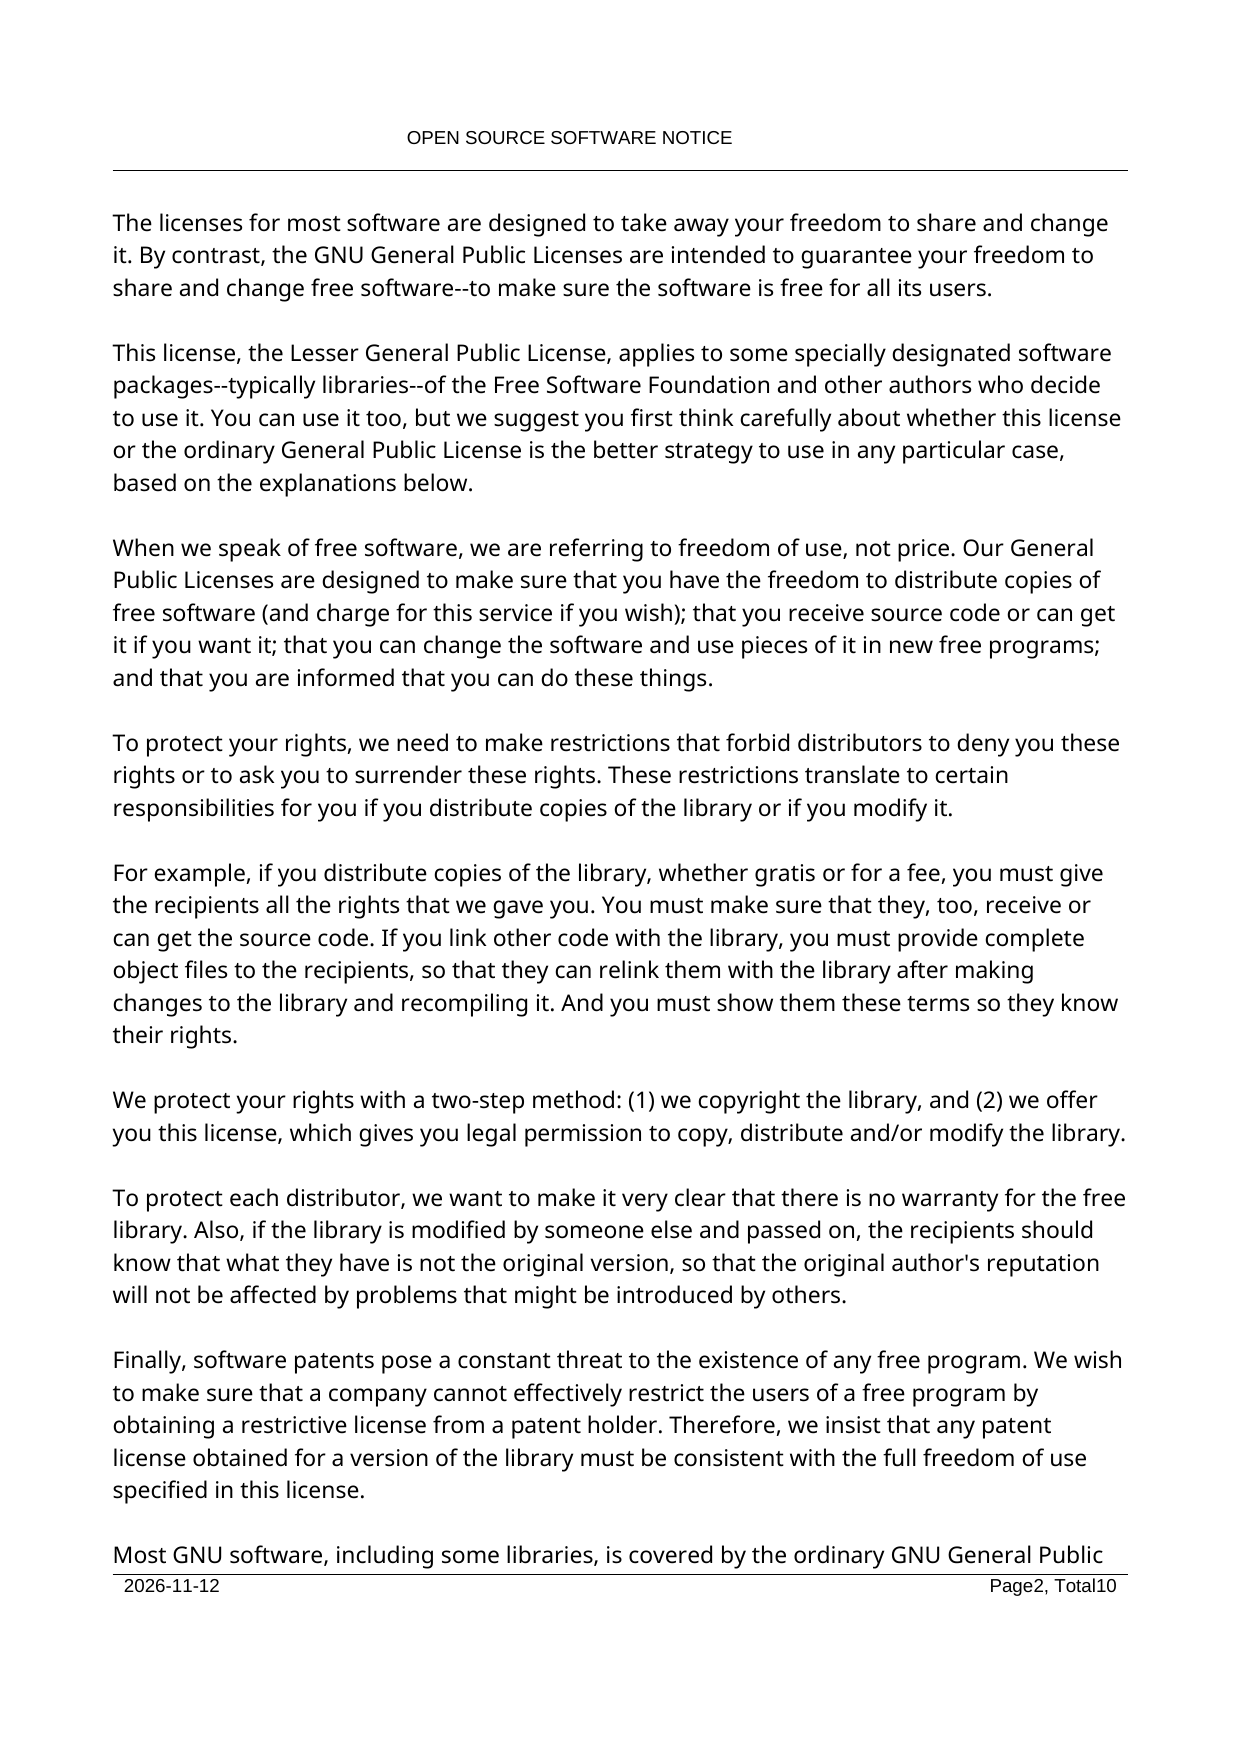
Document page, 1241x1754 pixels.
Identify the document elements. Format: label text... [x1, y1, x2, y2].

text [112, 1539, 1128, 1571]
text To protect each distributor, we want to make it very clear that there is no warranty for the free library. Also, if the library is modified by someone else and passed on, the recipients should know that what they have is not the original version, so that the original author's reputation will not be affected by problems that might be introduced by others. [112, 1181, 1128, 1311]
text The licenses for most software are designed to take away your freedom to share and change it. By contrast, the GNU General Public Licenses are intended to guarantee your freedom to share and change free software--to make sure the software is free for all its users. [112, 206, 1128, 304]
text For example, if you distribute copies of the library, whether gratis or for a fee, you must give the recipients all the rights that we gave you. You must make sure that they, too, receive or can get the source code. If you link other code with the library, you must provide complete object files to the recipients, so that they can relink them with the library after making changes to the library and recompiling it. And you must show them these terms so they know their rights. [112, 856, 1128, 1051]
text This license, the Lesser General Public License, applies to some specially designated software packages--typically libraries--of the Free Software Foundation and other authors who decide to use it. You can use it too, but we suggest you first think carefully about whether this license or the ordinary General Public License is the better strategy to use in any particular case, based on the explanations below. [112, 336, 1128, 499]
text We protect your rights with a two-step method: (1) we copyright the library, and (2) we offer you this license, which gives you legal permission to copy, distribute and/or modify the library. [112, 1084, 1128, 1149]
text When we speak of free software, we are referring to freedom of use, not price. Our General Public Licenses are designed to make sure that you have the freedom to distribute copies of free software (and charge for this service if you wish); that you receive source code or can get it if you want it; that you can change the software and use pieces of it in new free programs; and that you are informed that you can do these things. [112, 531, 1128, 694]
text Finally, software patents pose a constant threat to the existence of any free program. We wish to make sure that a company cannot effectively restrict the users of a free program by obtaining a restrictive license from a patent holder. Therefore, we insist that any patent license obtained for a version of the library must be consistent with the full freedom of use specified in this license. [112, 1344, 1128, 1506]
text To protect your rights, we need to make restrictions that forbid distributors to deny you these rights or to ask you to surrender these rights. These restrictions translate to certain responsibilities for you if you distribute copies of the library or if you modify it. [112, 726, 1128, 824]
